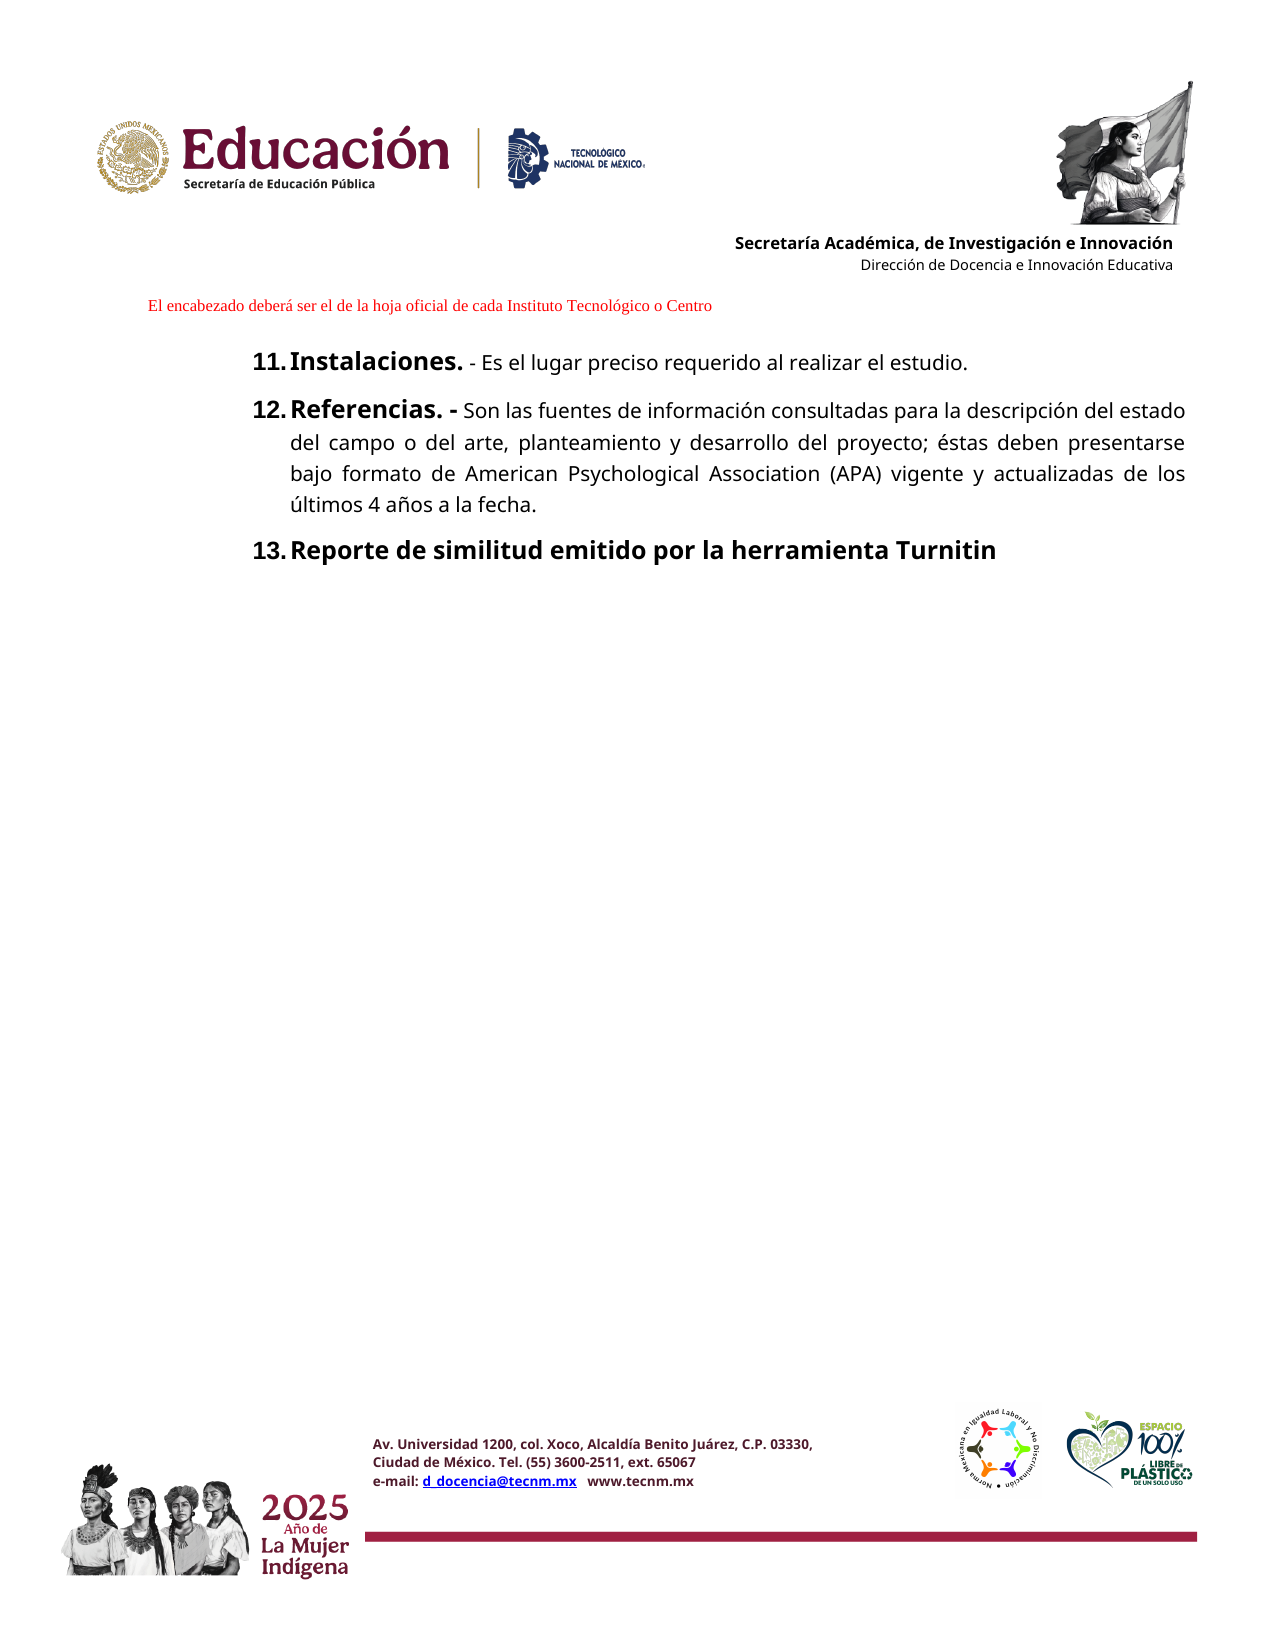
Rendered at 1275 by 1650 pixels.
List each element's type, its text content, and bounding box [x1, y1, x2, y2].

list Referencias. - Son las fuentes de información consultadas para la descripción del estado del campo o del arte, planteamiento y desarrollo del proyecto; éstas deben presentarse bajo formato de American Psychological Association (APA) vigente y actualizadas de los últimos 4 años a la fecha. [252, 392, 1186, 518]
list Instalaciones. - Es el lugar preciso requerido al realizar el estudio. [252, 343, 1186, 377]
list Reporte de similitud emitido por la herramienta Turnitin [252, 532, 1186, 567]
picture [0, 9, 1272, 1650]
